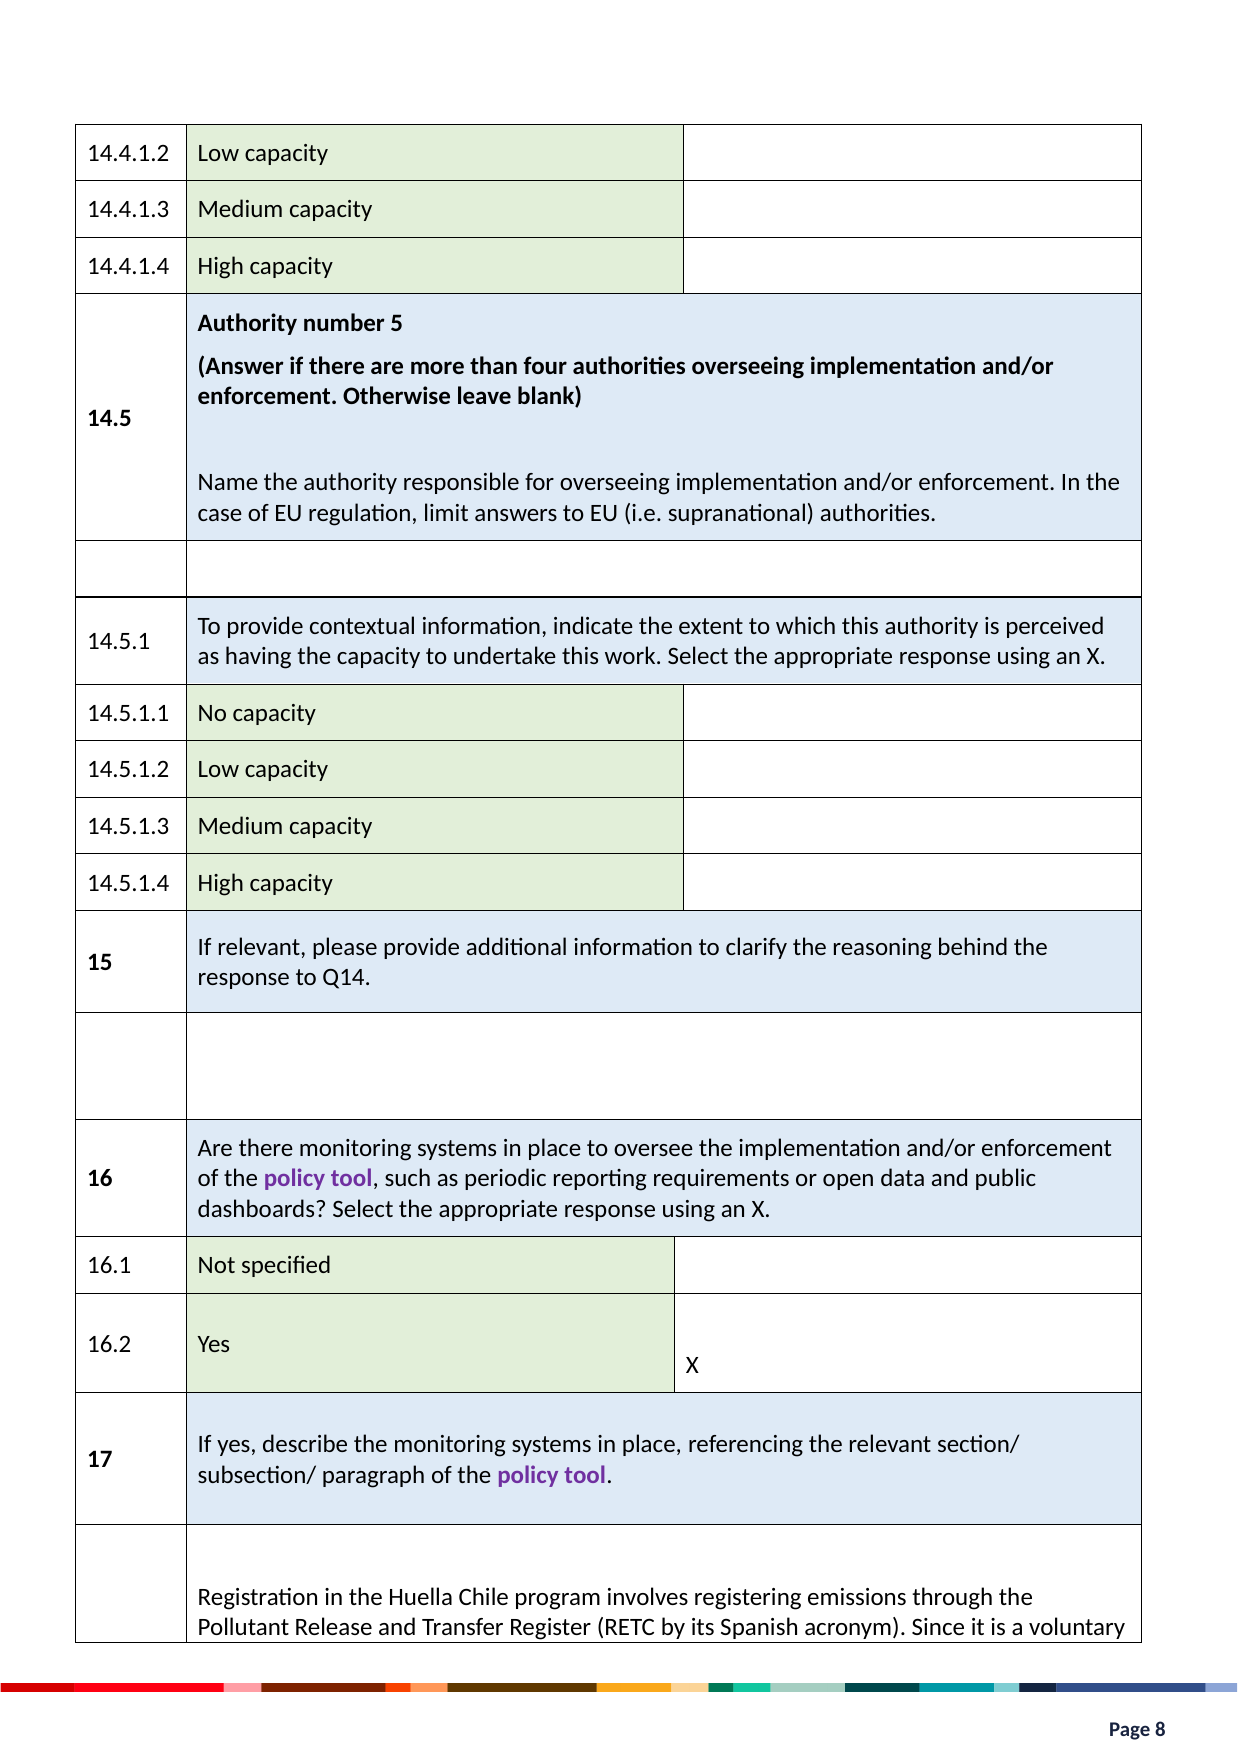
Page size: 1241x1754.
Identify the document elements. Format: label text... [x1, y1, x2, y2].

table_cell Low capacity [187, 125, 683, 180]
table_cell [675, 1237, 1141, 1293]
table_cell [187, 1013, 1141, 1118]
table_cell [684, 125, 1141, 180]
table_cell Authority number 5 (Answer if there are more than four authorities overseeing implementation and/or enforcement. Otherwise leave blank) Name the authority responsible for overseeing implementation and/or enforcement. In the case of EU regulation, limit answers to EU (i.e. supranational) authorities. [187, 294, 1141, 540]
table_cell 14.5.1.1 [76, 685, 186, 740]
picture [0, 1683, 1236, 1692]
table_cell 16.2 [76, 1294, 186, 1392]
table_cell 14.5.1.4 [76, 854, 186, 910]
table_cell Not specified [187, 1237, 674, 1293]
table_cell [76, 1013, 186, 1118]
table_cell [76, 1525, 186, 1642]
table_cell 16 [76, 1120, 186, 1236]
table_cell [684, 685, 1141, 740]
table_cell 14.5.1 [76, 598, 186, 683]
table_cell 15 [76, 911, 186, 1012]
table_cell [684, 854, 1141, 910]
table_cell Yes [187, 1294, 674, 1392]
table_cell [684, 798, 1141, 853]
table_cell 14.4.1.2 [76, 125, 186, 180]
table_cell Are there monitoring systems in place to oversee the implementation and/or enforcement of the policy tool, such as periodic reporting requirements or open data and public dashboards? Select the appropriate response using an X. [187, 1120, 1141, 1236]
table_cell Medium capacity [187, 181, 683, 237]
table_cell 17 [76, 1393, 186, 1524]
table_cell [187, 541, 1141, 596]
table_cell 14.4.1.3 [76, 181, 186, 237]
table_cell High capacity [187, 854, 683, 910]
table_cell 14.5.1.2 [76, 741, 186, 797]
table_cell 16.1 [76, 1237, 186, 1293]
table_cell No capacity [187, 685, 683, 740]
table_cell To provide contextual information, indicate the extent to which this authority is perceived as having the capacity to undertake this work. Select the appropriate response using an X. [187, 598, 1141, 683]
table_cell Low capacity [187, 741, 683, 797]
table_cell [76, 541, 186, 596]
table_cell If yes, describe the monitoring systems in place, referencing the relevant section/ subsection/ paragraph of the policy tool. [187, 1393, 1141, 1524]
table_cell If relevant, please provide additional information to clarify the reasoning behind the response to Q14. [187, 911, 1141, 1012]
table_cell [187, 1525, 1141, 1642]
table_cell 14.5.1.3 [76, 798, 186, 853]
table_cell [684, 238, 1141, 293]
table_cell [684, 741, 1141, 797]
table_cell High capacity [187, 238, 683, 293]
table_cell Medium capacity [187, 798, 683, 853]
table_cell 14.5 [76, 294, 186, 540]
table_cell 14.4.1.4 [76, 238, 186, 293]
table_cell X [675, 1294, 1141, 1392]
table_cell [684, 181, 1141, 237]
